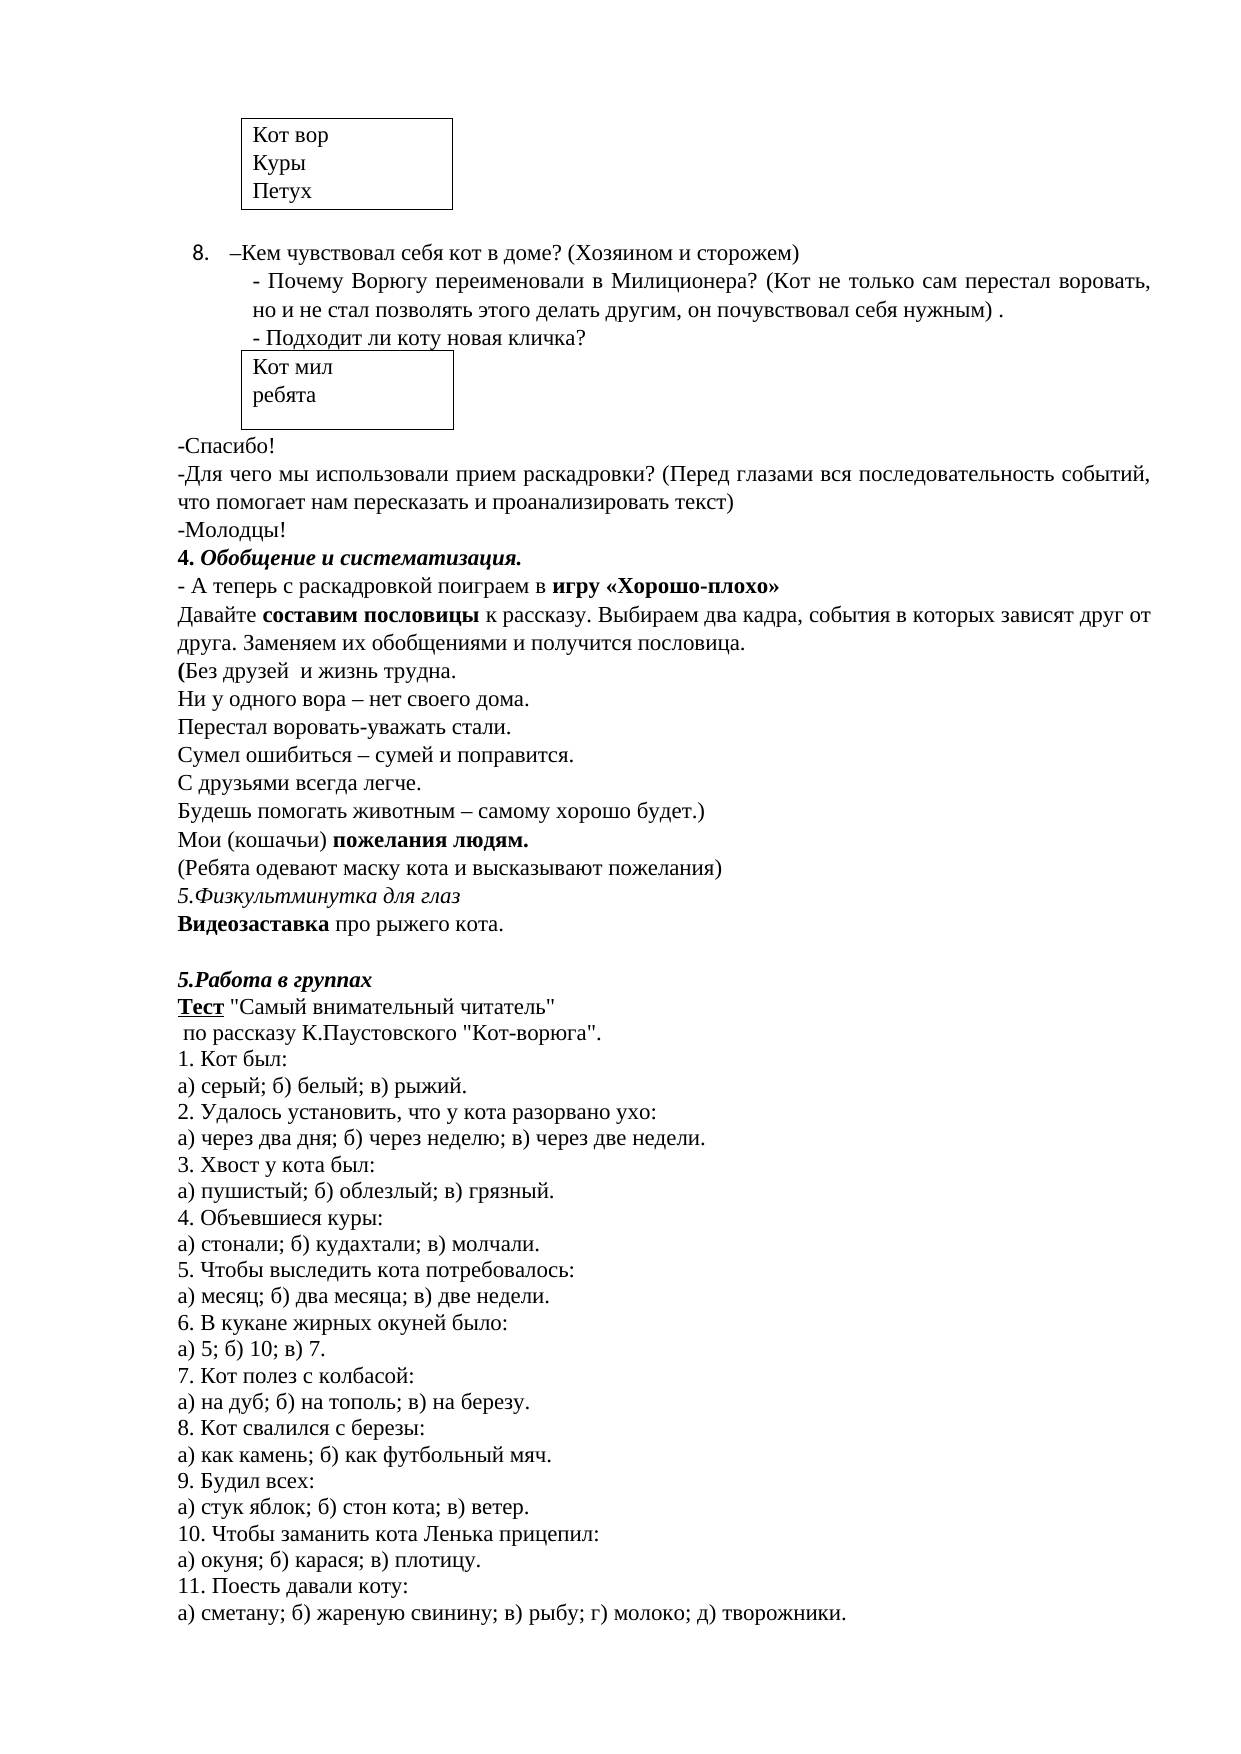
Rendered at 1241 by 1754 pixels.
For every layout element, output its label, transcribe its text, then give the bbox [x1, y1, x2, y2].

text а) стук яблок; б) стон кота; в) ветер. [177, 1493, 1152, 1520]
text а) пушистый; б) облезлый; в) грязный. [177, 1177, 1152, 1203]
text 6. В кукане жирных окуней было: [177, 1309, 1152, 1335]
text - Почему Ворюгу переименовали в Милиционера? (Кот не только сам перестал воровать, но и не стал позволять этого делать другим, он почувствовал себя нужным) . [252, 266, 1152, 322]
text а) стонали; б) кудахтали; в) молчали. [177, 1230, 1152, 1256]
text -Спасибо! [177, 430, 1152, 458]
text Мои (кошачьи) пожелания людям. [177, 824, 1152, 852]
text а) серый; б) белый; в) рыжий. [177, 1072, 1152, 1098]
text 10. Чтобы заманить кота Ленька прицепил: [177, 1520, 1152, 1546]
text 2. Удалось установить, что у кота разорвано ухо: [177, 1098, 1152, 1124]
text -Молодцы! [177, 514, 1152, 543]
text - Подходит ли коту новая кличка? [252, 322, 1152, 350]
text а) 5; б) 10; в) 7. [177, 1335, 1152, 1362]
text по рассказу К.Паустовского "Кот-ворюга". [177, 1019, 1152, 1045]
list –Кем чувствовал себя кот в доме? (Хозяином и сторожем) [192, 238, 1152, 266]
text 4. Объевшиеся куры: [177, 1203, 1152, 1230]
text 1. Кот был: [177, 1045, 1152, 1072]
text Давайте составим пословицы к рассказу. Выбираем два кадра, события в которых зависят друг от друга. Заменяем их обобщениями и получится пословица. [177, 599, 1152, 655]
text (Ребята одевают маску кота и высказывают пожелания) [177, 852, 1152, 880]
text 5.Физкультминутка для глаз [177, 880, 1152, 908]
text Ни у одного вора – нет своего дома. [177, 683, 1152, 711]
table_header Кот вор Куры Петух [242, 119, 452, 208]
text 3. Хвост у кота был: [177, 1151, 1152, 1177]
text 5. Чтобы выследить кота потребовалось: [177, 1256, 1152, 1283]
text а) сметану; б) жареную свинину; в) рыбу; г) молоко; д) творожники. [177, 1599, 1152, 1625]
text а) на дуб; б) на тополь; в) на березу. [177, 1388, 1152, 1414]
text а) через два дня; б) через неделю; в) через две недели. [177, 1124, 1152, 1151]
text -Для чего мы использовали прием раскадровки? (Перед глазами вся последовательность событий, что помогает нам пересказать и проанализировать текст) [177, 458, 1152, 514]
text 9. Будил всех: [177, 1467, 1152, 1493]
text 5.Работа в группах [177, 964, 1152, 993]
text 8. Кот свалился с березы: [177, 1414, 1152, 1441]
text С друзьями всегда легче. [177, 768, 1152, 796]
text 11. Поесть давали коту: [177, 1572, 1152, 1599]
text а) как камень; б) как футбольный мяч. [177, 1441, 1152, 1467]
text Перестал воровать-уважать стали. [177, 711, 1152, 739]
text Будешь помогать животным – самому хорошо будет.) [177, 796, 1152, 824]
text Сумел ошибиться – сумей и поправится. [177, 739, 1152, 768]
text а) окуня; б) карася; в) плотицу. [177, 1546, 1152, 1572]
text Видеозаставка про рыжего кота. [177, 908, 1152, 936]
text 7. Кот полез с колбасой: [177, 1362, 1152, 1388]
text (Без друзей и жизнь трудна. [177, 655, 1152, 683]
text а) месяц; б) два месяца; в) две недели. [177, 1283, 1152, 1309]
text - А теперь с раскадровкой поиграем в игру «Хорошо-плохо» [177, 571, 1152, 599]
text Тест "Самый внимательный читатель" [177, 993, 1152, 1019]
text 4. Обобщение и систематизация. [177, 543, 1152, 571]
table_header Кот мил ребята [242, 351, 453, 429]
